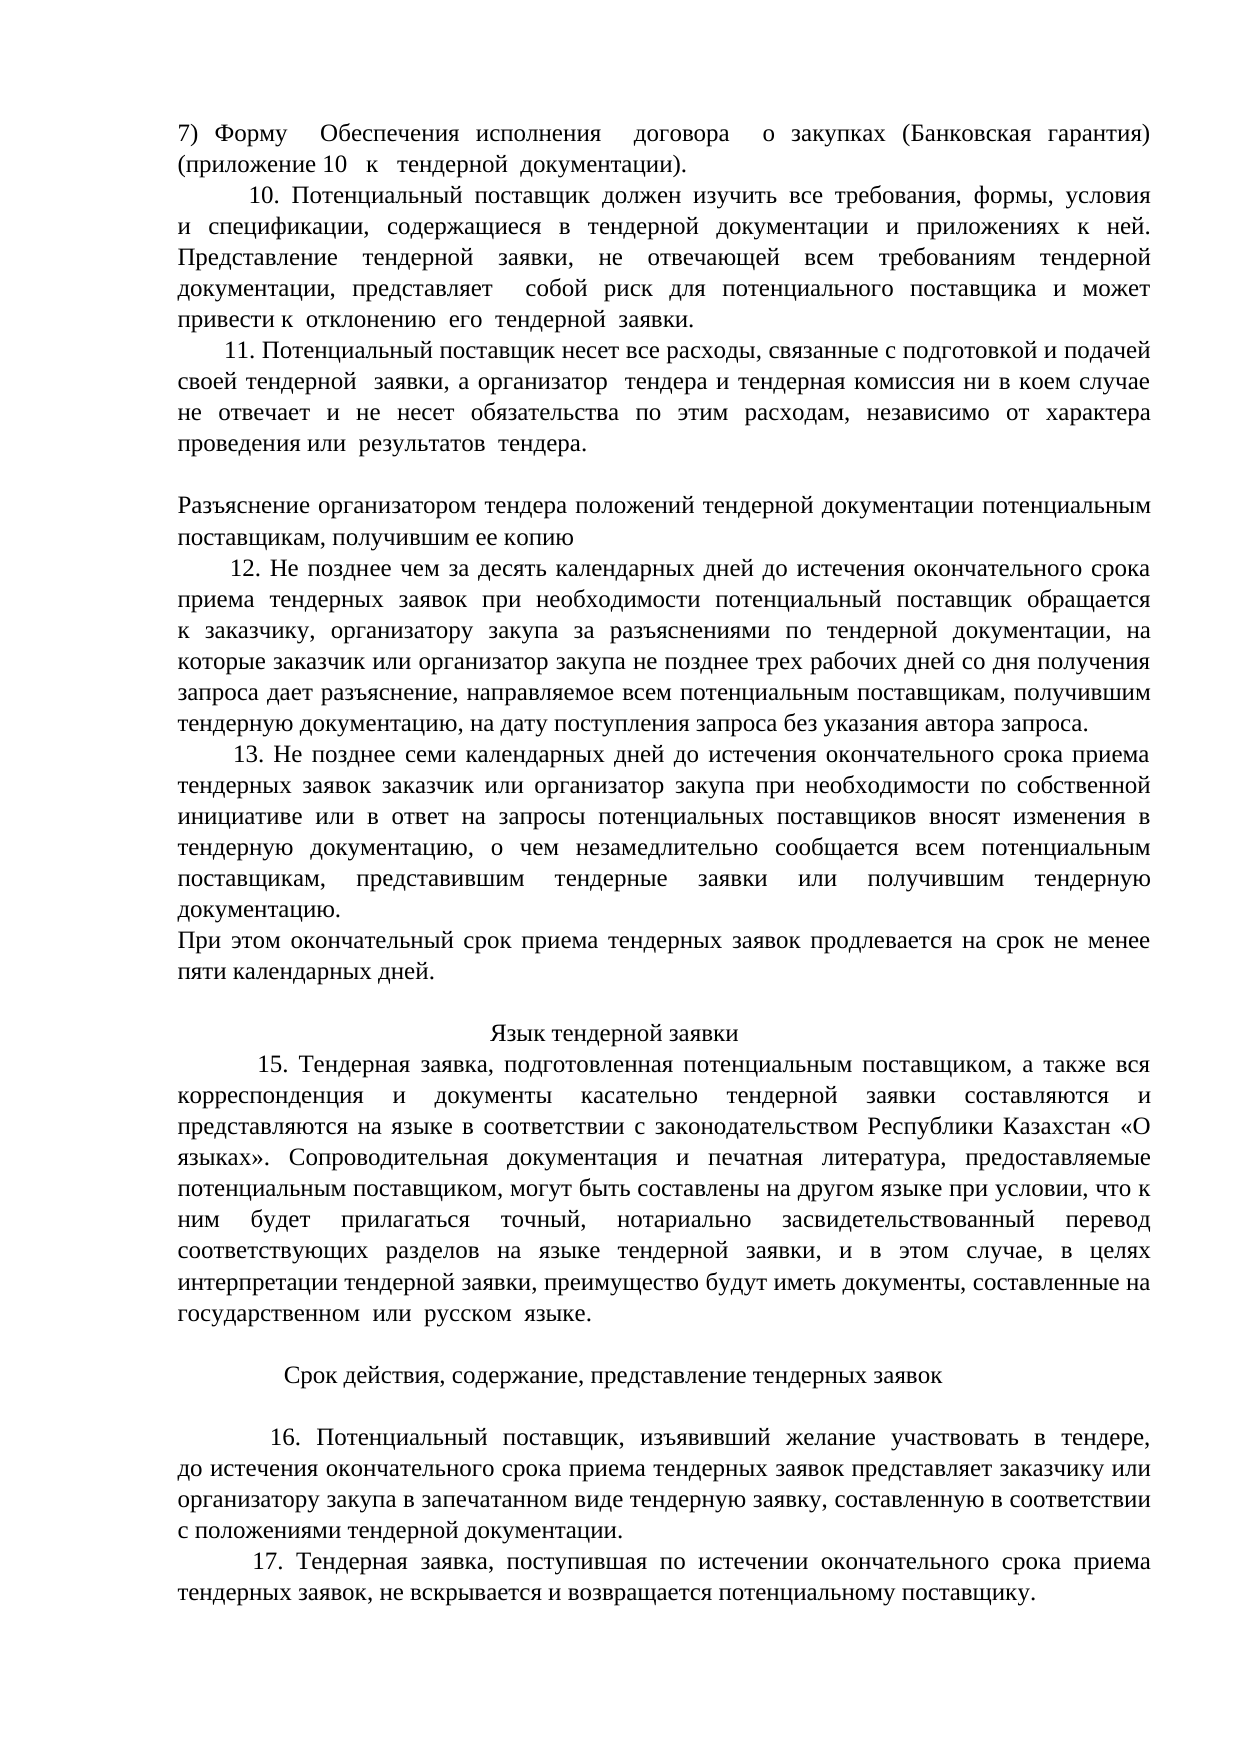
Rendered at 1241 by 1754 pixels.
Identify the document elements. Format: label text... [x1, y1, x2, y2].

text 16. Потенциальный поставщик, изъявивший желание участвовать в тендере, до истечения окончательного срока приема тендерных заявок представляет заказчику или организатору закупа в запечатанном виде тендерную заявку, составленную в соответствии с положениями тендерной документации. [177, 1422, 1152, 1544]
text 12. Не позднее чем за десять календарных дней до истечения окончательного срока приема тендерных заявок при необходимости потенциальный поставщик обращается к заказчику, организатору закупа за разъяснениями по тендерной документации, на которые заказчик или организатор закупа не позднее трех рабочих дней со дня получения запроса дает разъяснение, направляемое всем потенциальным поставщикам, получившим тендерную документацию, на дату поступления запроса без указания автора запроса. [177, 553, 1152, 737]
text При этом окончательный срок приема тендерных заявок продлевается на срок не менее пяти календарных дней. [177, 925, 1152, 985]
text 10. Потенциальный поставщик должен изучить все требования, формы, условия и спецификации, содержащиеся в тендерной документации и приложениях к ней. Представление тендерной заявки, не отвечающей всем требованиям тендерной документации, представляет собой риск для потенциального поставщика и может привести к отклонению его тендерной заявки. [177, 180, 1152, 333]
text Язык тендерной заявки [177, 1018, 1152, 1047]
text Срок действия, содержание, представление тендерных заявок [177, 1360, 1152, 1388]
text Разъяснение организатором тендера положений тендерной документации потенциальным поставщикам, получившим ее копию [177, 491, 1152, 550]
text 13. Не позднее семи календарных дней до истечения окончательного срока приема тендерных заявок заказчик или организатор закупа при необходимости по собственной инициативе или в ответ на запросы потенциальных поставщиков вносят изменения в тендерную документацию, о чем незамедлительно сообщается всем потенциальным поставщикам, представившим тендерные заявки или получившим тендерную документацию. [177, 739, 1152, 923]
text 11. Потенциальный поставщик несет все расходы, связанные с подготовкой и подачей своей тендерной заявки, а организатор тендера и тендерная комиссия ни в коем случае не отвечает и не несет обязательства по этим расходам, независимо от характера проведения или результатов тендера. [177, 335, 1152, 457]
text 7) Форму Обеспечения исполнения договора о закупках (Банковская гарантия) (приложение 10 к тендерной документации). [177, 118, 1152, 178]
text 15. Тендерная заявка, подготовленная потенциальным поставщиком, а также вся корреспонденция и документы касательно тендерной заявки составляются и представляются на языке в соответствии с законодательством Республики Казахстан «О языках». Сопроводительная документация и печатная литература, предоставляемые потенциальным поставщиком, могут быть составлены на другом языке при условии, что к ним будет прилагаться точный, нотариально засвидетельствованный перевод соответствующих разделов на языке тендерной заявки, и в этом случае, в целях интерпретации тендерной заявки, преимущество будут иметь документы, составленные на государственном или русском языке. [177, 1049, 1152, 1326]
text 17. Тендерная заявка, поступившая по истечении окончательного срока приема тендерных заявок, не вскрывается и возвращается потенциальному поставщику. [177, 1546, 1152, 1606]
